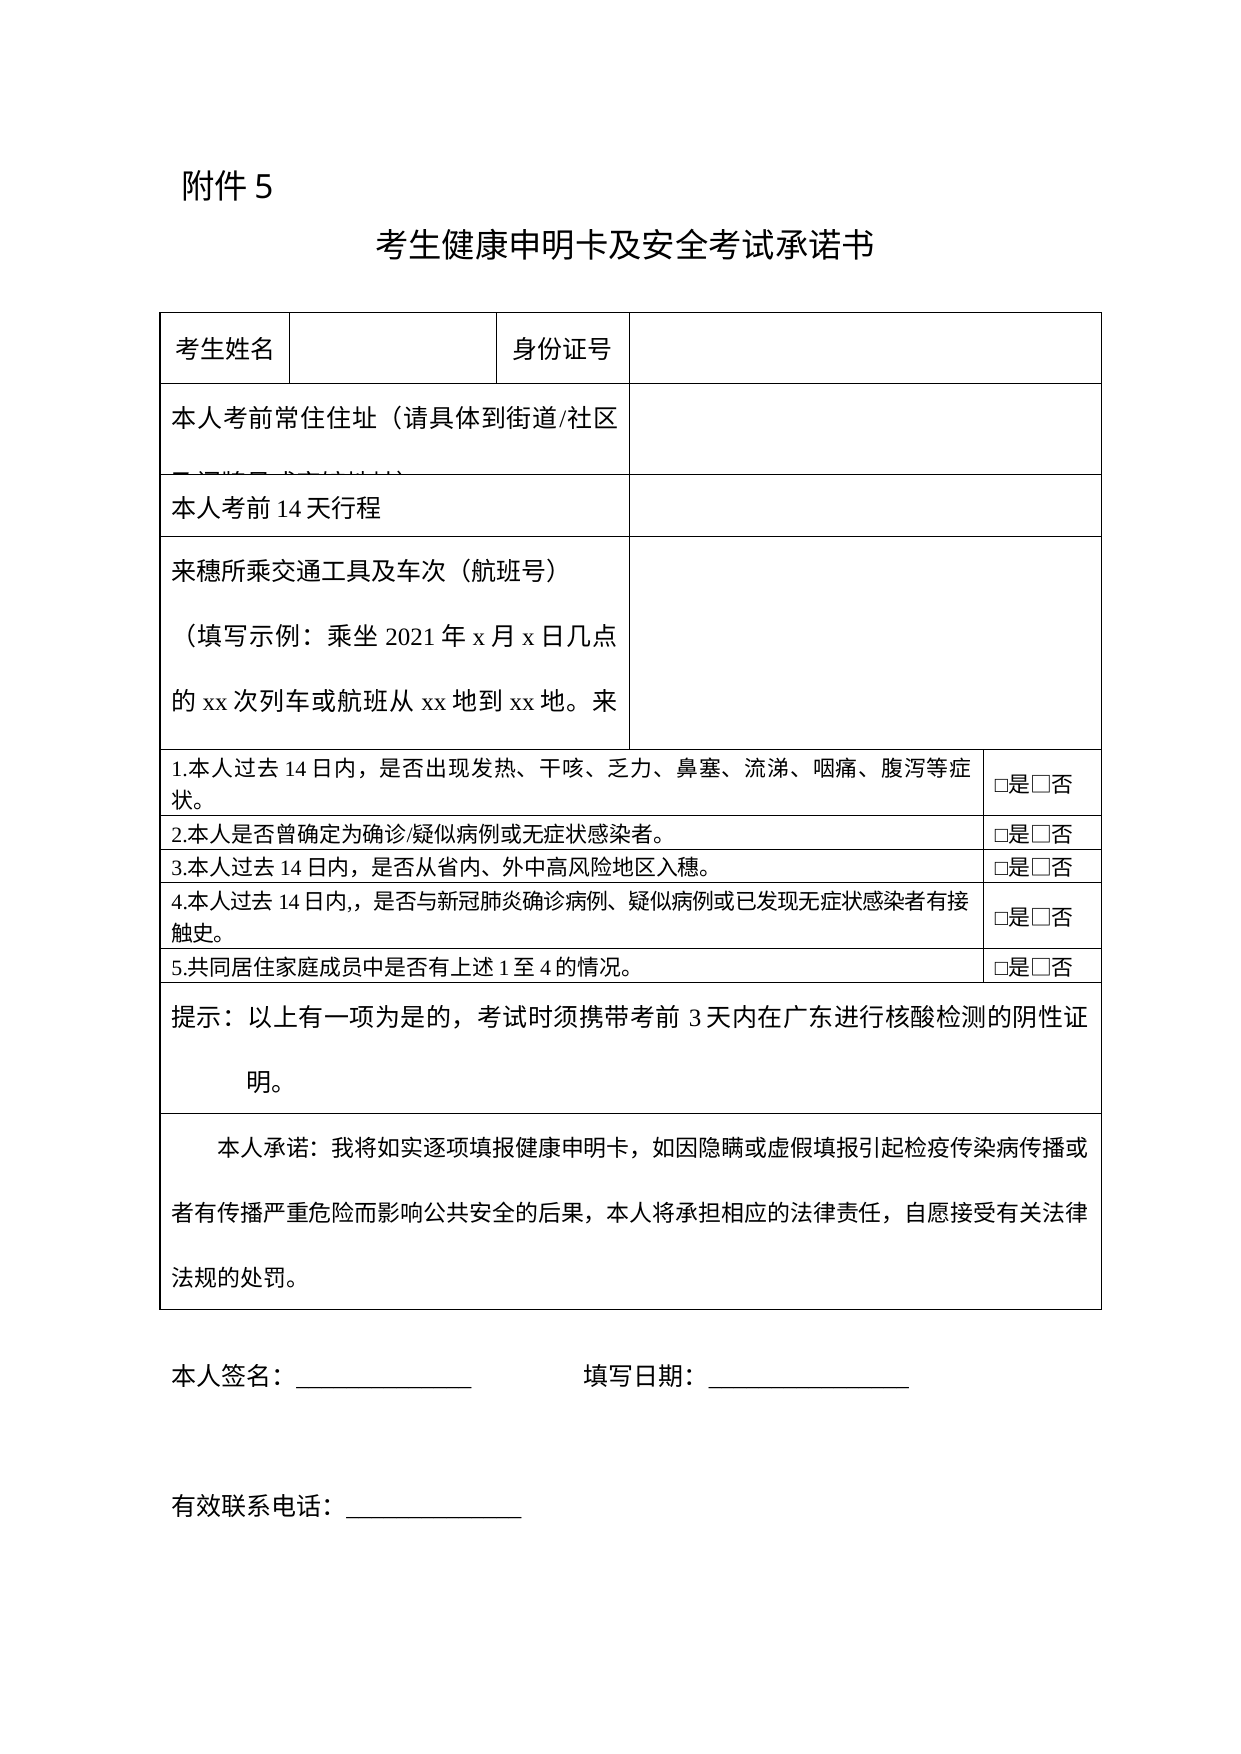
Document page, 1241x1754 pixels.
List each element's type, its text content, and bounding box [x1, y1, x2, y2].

text 附件5 [181, 162, 1069, 208]
table_header 考生姓名 [161, 313, 289, 383]
table_header [630, 313, 1101, 383]
table_cell 本人考前14天行程 [161, 475, 629, 536]
table_cell [630, 384, 1101, 473]
table_cell [630, 537, 1101, 749]
table_cell □是□否 [984, 750, 1101, 815]
table_cell 提示：以上有一项为是的，考试时须携带考前3天内在广东进行核酸检测的阴性证明。 [161, 983, 1101, 1113]
table_cell 4.本人过去14日内,，是否与新冠肺炎确诊病例、疑似病例或已发现无症状感染者有接触史。 [161, 883, 983, 948]
table_header 身份证号 [497, 313, 629, 383]
table_cell [630, 475, 1101, 536]
table_cell 本人考前常住住址（请具体到街道/社区及门牌号或宾馆地址） [161, 384, 629, 473]
table_cell □是□否 [984, 949, 1101, 982]
text 有效联系电话：______________ [171, 1472, 1069, 1537]
table_cell □是□否 [984, 883, 1101, 948]
table_cell 5.共同居住家庭成员中是否有上述1至4的情况。 [161, 949, 983, 982]
table_cell □是□否 [984, 816, 1101, 849]
table_cell 本人承诺：我将如实逐项填报健康申明卡，如因隐瞒或虚假填报引起检疫传染病传播或者有传播严重危险而影响公共安全的后果，本人将承担相应的法律责任，自愿接受有关法律法规的处罚。 [161, 1114, 1101, 1309]
table_header [290, 313, 496, 383]
table_cell 2.本人是否曾确定为确诊/疑似病例或无症状感染者。 [161, 816, 983, 849]
table_cell 3.本人过去14日内，是否从省内、外中高风险地区入穗。 [161, 850, 983, 882]
table_cell 来穗所乘交通工具及车次（航班号） （填写示例：乘坐2021年x月x日几点的xx次列车或航班从xx地到xx地。来穗经过换乘的，所有交通工具及车次均需填写） [161, 537, 629, 749]
text 考生健康申明卡及安全考试承诺书 [181, 220, 1069, 266]
table_cell 1.本人过去14日内，是否出现发热、干咳、乏力、鼻塞、流涕、咽痛、腹泻等症状。 [161, 750, 983, 815]
text 本人签名：______________ 填写日期：________________ [171, 1342, 1069, 1407]
table_cell □是□否 [984, 850, 1101, 882]
